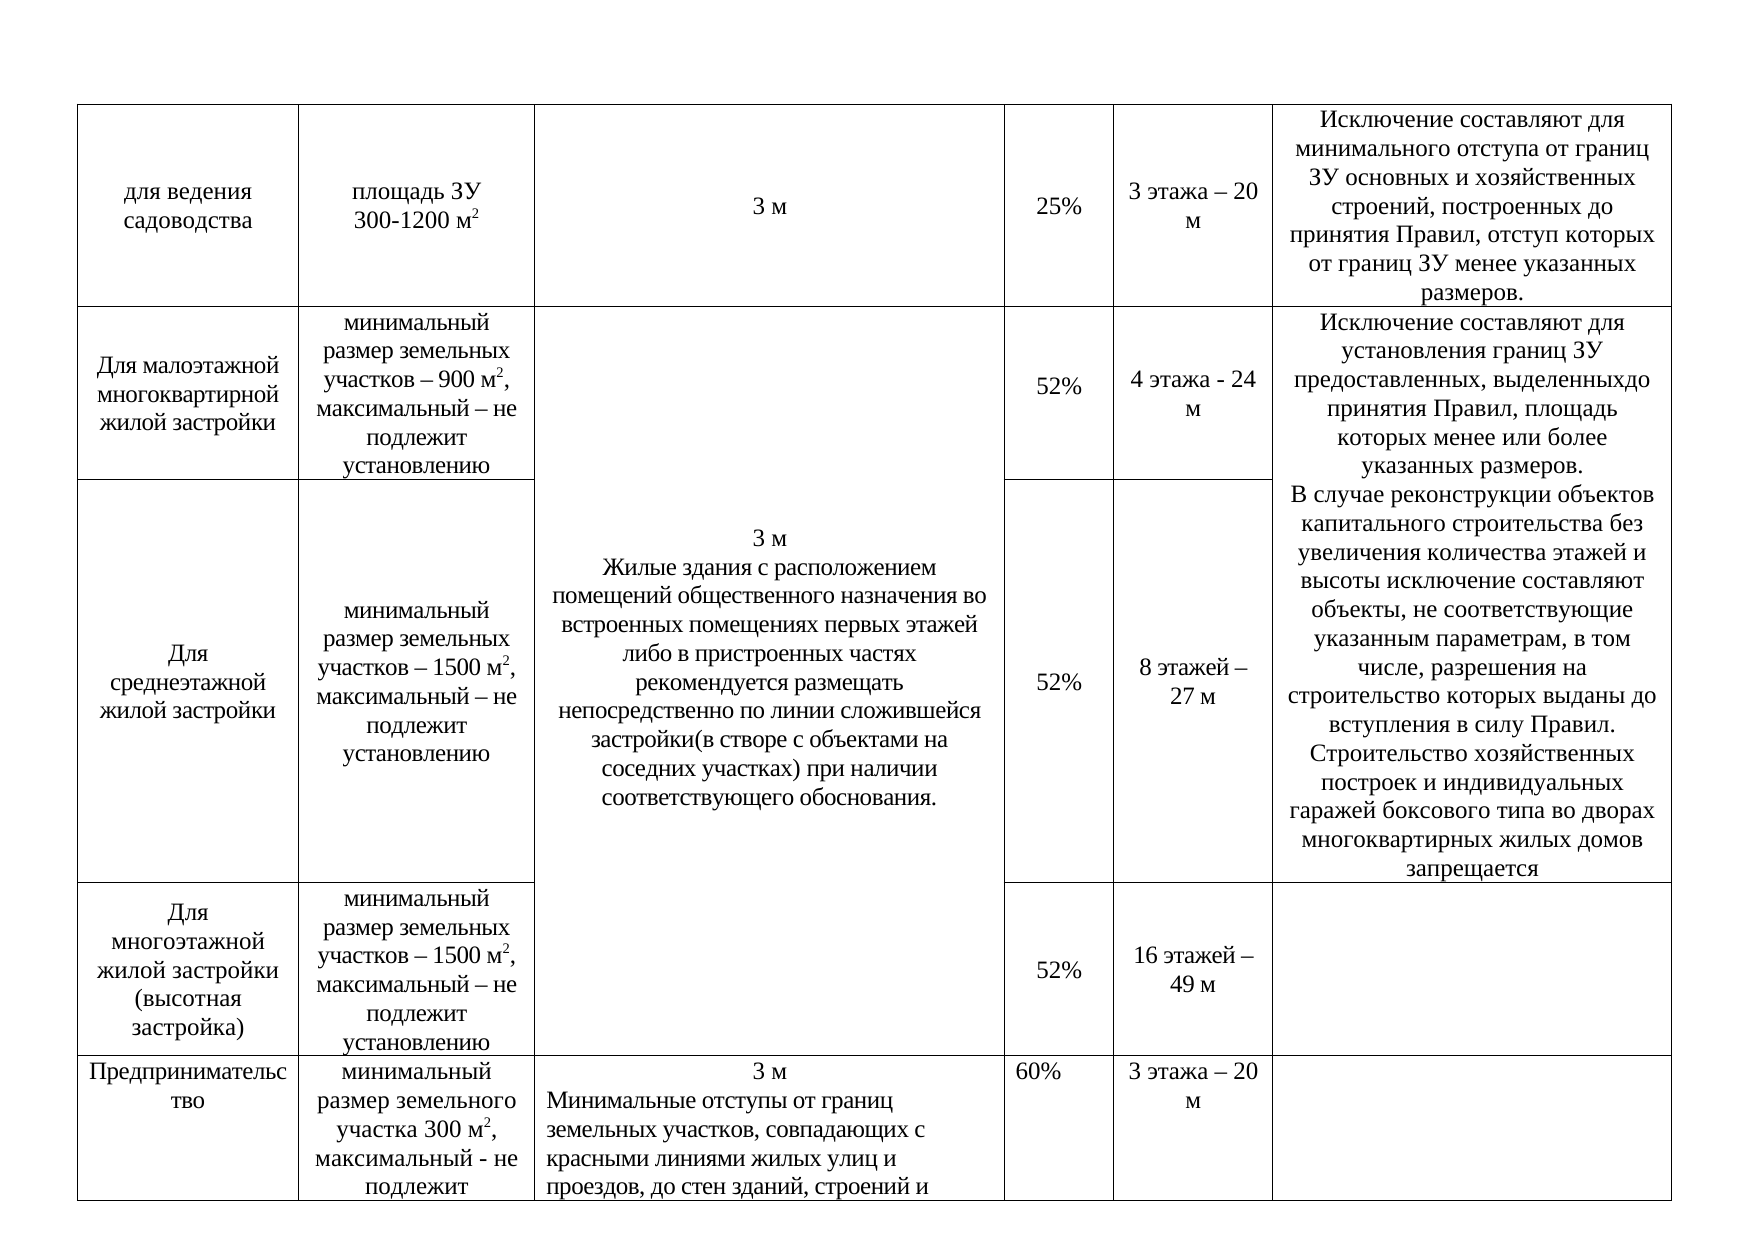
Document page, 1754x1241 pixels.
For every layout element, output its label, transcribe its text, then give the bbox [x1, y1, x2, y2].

table_cell Для малоэтажной многоквартирной жилой застройки [78, 307, 298, 479]
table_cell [535, 1056, 1004, 1200]
table_cell для ведения садоводства [78, 105, 298, 306]
table_cell минимальный размер земельных участков – 1500 м2, максимальный – не подлежит установлению [299, 480, 534, 882]
table_cell 3 этажа – 20 м [1114, 105, 1272, 306]
table_cell Для многоэтажной жилой застройки (высотная застройка) [78, 883, 298, 1055]
table_cell 52% [1005, 307, 1113, 479]
table_cell площадь ЗУ 300-1200 м2 [299, 105, 534, 306]
table_cell 60% [1005, 1056, 1113, 1200]
table_cell минимальный размер земельных участков – 1500 м2, максимальный – не подлежит установлению [299, 883, 534, 1055]
table_cell 16 этажей – 49 м [1114, 883, 1272, 1055]
table_cell Для среднеэтажной жилой застройки [78, 480, 298, 882]
table_cell минимальный размер земельных участков – 900 м2, максимальный – не подлежит установлению [299, 307, 534, 479]
table_cell [1273, 883, 1671, 1055]
table_cell Исключение составляют для минимального отступа от границ ЗУ основных и хозяйственных строений, построенных до принятия Правил, отступ которых от границ ЗУ менее указанных размеров. [1273, 105, 1671, 306]
table_cell Предпринимательство [78, 1056, 298, 1200]
table_cell 25% [1005, 105, 1113, 306]
table_cell 52% [1005, 883, 1113, 1055]
table_cell 3 м [535, 105, 1004, 306]
table_cell [1273, 1056, 1671, 1200]
table_cell 8 этажей – 27 м [1114, 480, 1272, 882]
table_cell 3 м Жилые здания с расположением помещений общественного назначения во встроенных помещениях первых этажей либо в пристроенных частях рекомендуется размещать непосредственно по линии сложившейся застройки(в створе с объектами на соседних участках) при наличии соответствующего обоснования. [535, 307, 1004, 1055]
table_cell Исключение составляют для установления границ ЗУ предоставленных, выделенныхдо принятия Правил, площадь которых менее или более указанных размеров. В случае реконструкции объектов капитального строительства без увеличения количества этажей и высоты исключение составляют объекты, не соответствующие указанным параметрам, в том числе, разрешения на строительство которых выданы до вступления в силу Правил. Строительство хозяйственных построек и индивидуальных гаражей боксового типа во дворах многоквартирных жилых домов запрещается [1273, 307, 1671, 882]
table_cell 4 этажа - 24 м [1114, 307, 1272, 479]
table_cell 3 этажа – 20 м [1114, 1056, 1272, 1200]
table_cell 52% [1005, 480, 1113, 882]
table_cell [299, 1056, 534, 1200]
